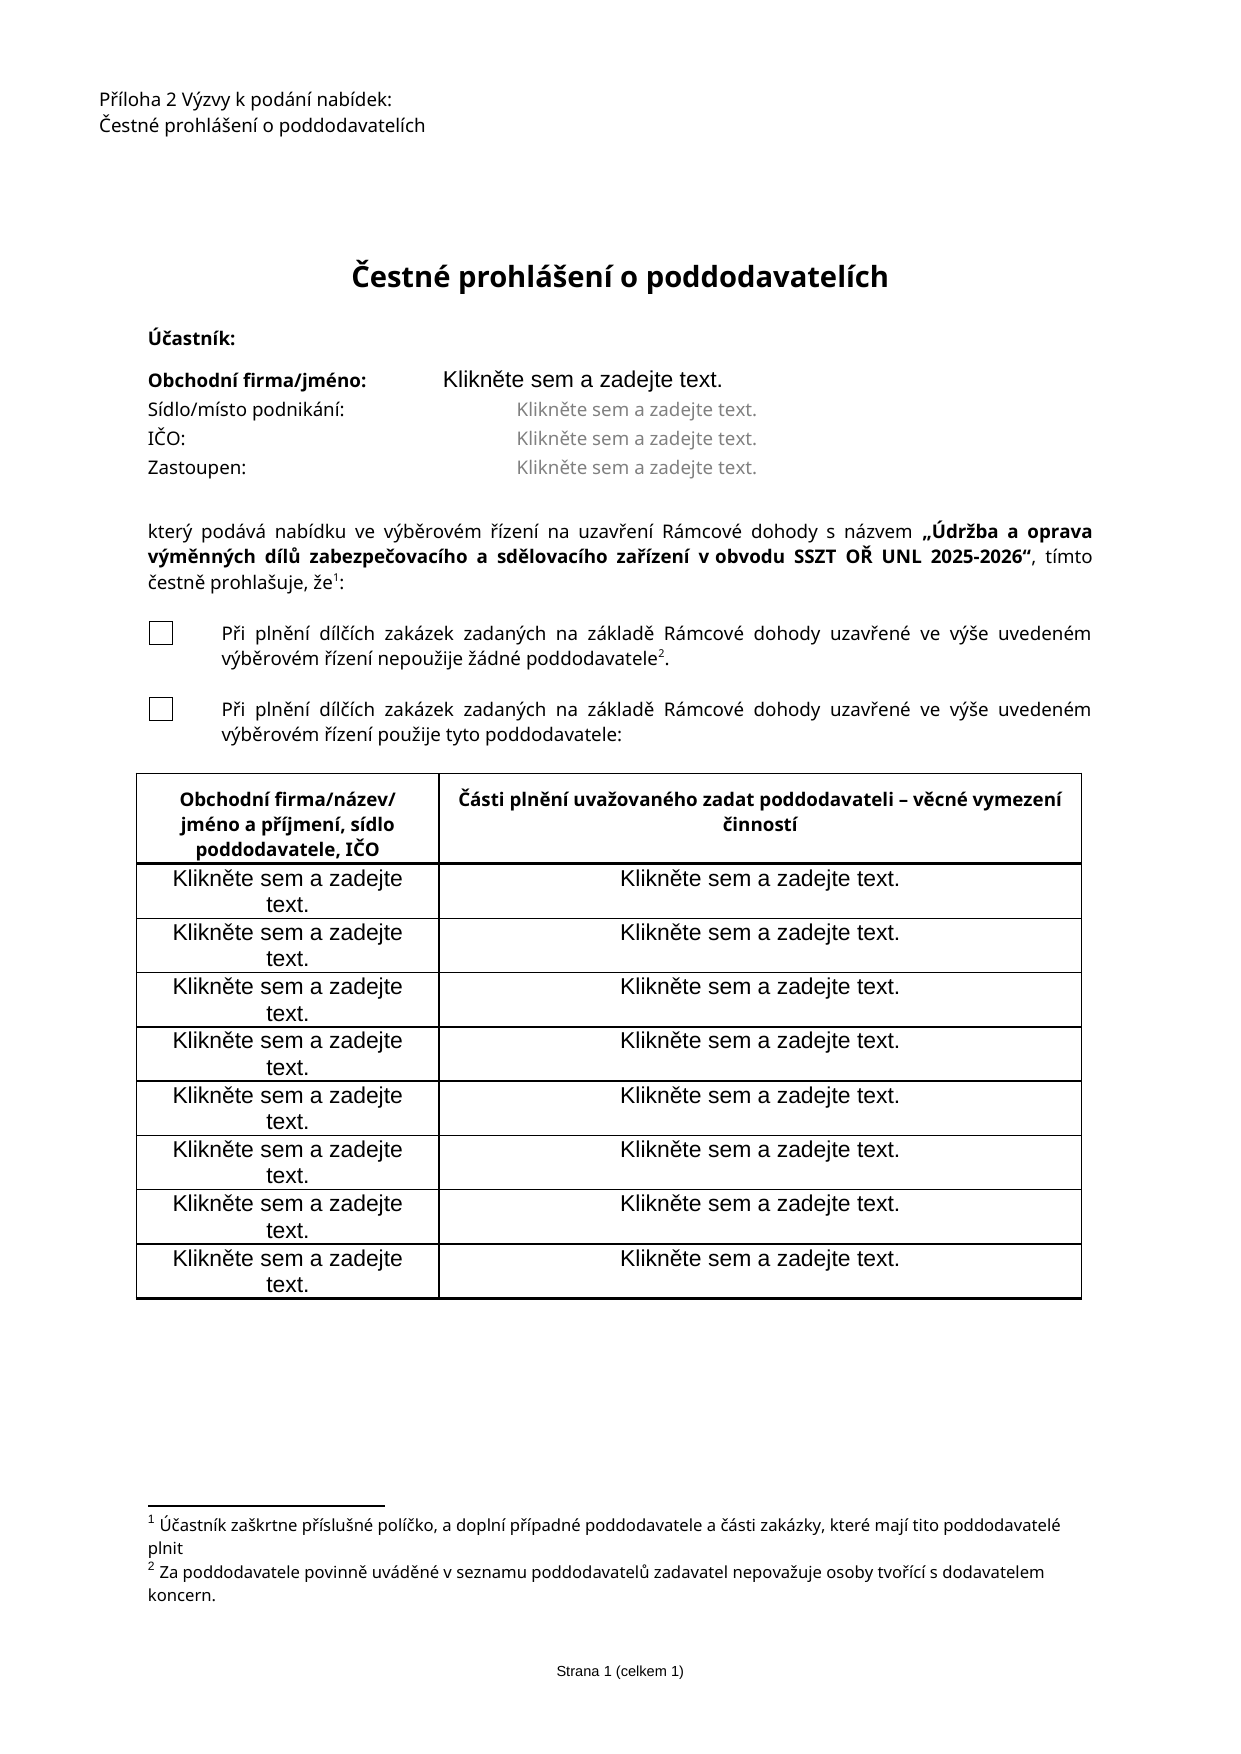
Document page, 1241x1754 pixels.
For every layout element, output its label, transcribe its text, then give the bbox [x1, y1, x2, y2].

text IČO: [148, 422, 1093, 451]
text Při plnění dílčích zakázek zadaných na základě Rámcové dohody uzavřené ve výše uvedeném výběrovém řízení použije tyto poddodavatele: [148, 696, 1093, 747]
text který podává nabídku ve výběrovém řízení na uzavření Rámcové dohody s názvem „Údržba a oprava výměnných dílů zabezpečovacího a sdělovacího zařízení v obvodu SSZT OŘ UNL 2025-2026“, tímto čestně prohlašuje, že: [148, 518, 1093, 595]
text Při plnění dílčích zakázek zadaných na základě Rámcové dohody uzavřené ve výše uvedeném výběrovém řízení nepoužije žádné poddodavatele. [148, 620, 1093, 671]
title Čestné prohlášení o poddodavatelích [148, 256, 1093, 296]
text Zastoupen: [148, 451, 1093, 480]
text Obchodní firma/jméno: [148, 364, 1093, 393]
table_header Části plnění uvažovaného zadat poddodavateli – věcné vymezení činností [440, 774, 1081, 862]
table_header Obchodní firma/název/ jméno a příjmení, sídlo poddodavatele, IČO [137, 774, 438, 862]
text Účastník: [148, 321, 1093, 352]
text Sídlo/místo podnikání: [148, 393, 1093, 422]
